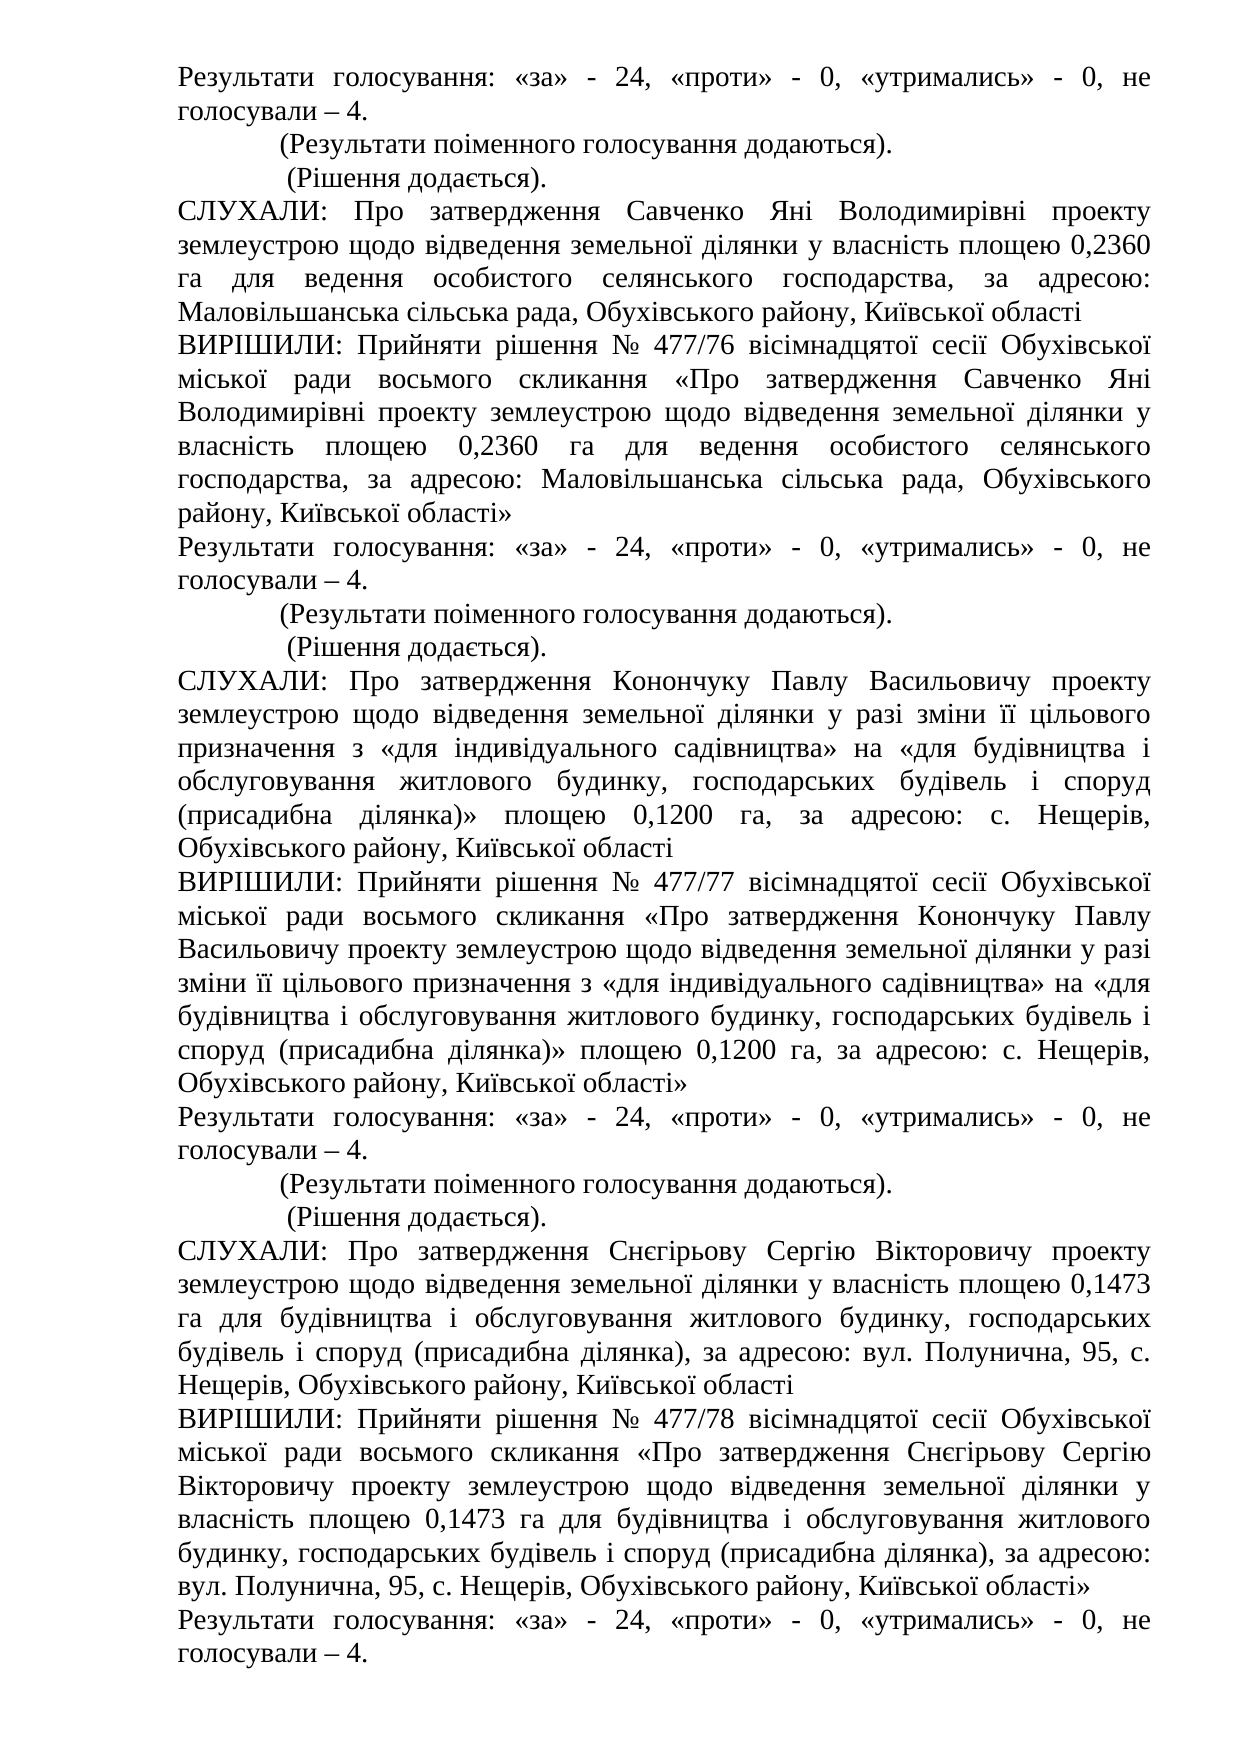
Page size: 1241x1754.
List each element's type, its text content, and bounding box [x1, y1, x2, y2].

subtitle (Рішення додається). [177, 629, 1152, 663]
text СЛУХАЛИ: Про затвердження Снєгірьову Сергію Вікторовичу проекту землеустрою щодо відведення земельної ділянки у власність площею 0,1473 га для будівництва і обслуговування житлового будинку, господарських будівель і споруд (присадибна ділянка), за адресою: вул. Полунична, 95, с. Нещерів, Обухівського району, Київської області [177, 1233, 1152, 1401]
subtitle Результати голосування: «за» - 24, «проти» - 0, «утримались» - 0, не голосували – 4. [177, 1602, 1152, 1669]
text СЛУХАЛИ: Про затвердження Конончуку Павлу Васильовичу проекту землеустрою щодо відведення земельної ділянки у разі зміни її цільового призначення з «для індивідуального садівництва» на «для будівництва і обслуговування житлового будинку, господарських будівель і споруд (присадибна ділянка)» площею 0,1200 га, за адресою: с. Нещерів, Обухівського району, Київської області [177, 663, 1152, 864]
subtitle (Результати поіменного голосування додаються). [177, 596, 1152, 629]
subtitle Результати голосування: «за» - 24, «проти» - 0, «утримались» - 0, не голосували – 4. [177, 59, 1152, 126]
subtitle (Результати поіменного голосування додаються). [177, 126, 1152, 160]
subtitle (Рішення додається). [177, 160, 1152, 193]
text ВИРІШИЛИ: Прийняти рішення № 477/76 вісімнадцятої сесії Обухівської міської ради восьмого скликання «Про затвердження Савченко Яні Володимирівні проекту землеустрою щодо відведення земельної ділянки у власність площею 0,2360 га для ведення особистого селянського господарства, за адресою: Маловільшанська сільська рада, Обухівського району, Київської області» [177, 327, 1152, 529]
subtitle Результати голосування: «за» - 24, «проти» - 0, «утримались» - 0, не голосували – 4. [177, 529, 1152, 596]
subtitle (Результати поіменного голосування додаються). [177, 1166, 1152, 1199]
text ВИРІШИЛИ: Прийняти рішення № 477/78 вісімнадцятої сесії Обухівської міської ради восьмого скликання «Про затвердження Снєгірьову Сергію Вікторовичу проекту землеустрою щодо відведення земельної ділянки у власність площею 0,1473 га для будівництва і обслуговування житлового будинку, господарських будівель і споруд (присадибна ділянка), за адресою: вул. Полунична, 95, с. Нещерів, Обухівського району, Київської області» [177, 1401, 1152, 1602]
text ВИРІШИЛИ: Прийняти рішення № 477/77 вісімнадцятої сесії Обухівської міської ради восьмого скликання «Про затвердження Конончуку Павлу Васильовичу проекту землеустрою щодо відведення земельної ділянки у разі зміни її цільового призначення з «для індивідуального садівництва» на «для будівництва і обслуговування житлового будинку, господарських будівель і споруд (присадибна ділянка)» площею 0,1200 га, за адресою: с. Нещерів, Обухівського району, Київської області» [177, 864, 1152, 1099]
text СЛУХАЛИ: Про затвердження Савченко Яні Володимирівні проекту землеустрою щодо відведення земельної ділянки у власність площею 0,2360 га для ведення особистого селянського господарства, за адресою: Маловільшанська сільська рада, Обухівського району, Київської області [177, 193, 1152, 327]
subtitle Результати голосування: «за» - 24, «проти» - 0, «утримались» - 0, не голосували – 4. [177, 1099, 1152, 1166]
subtitle (Рішення додається). [177, 1199, 1152, 1233]
